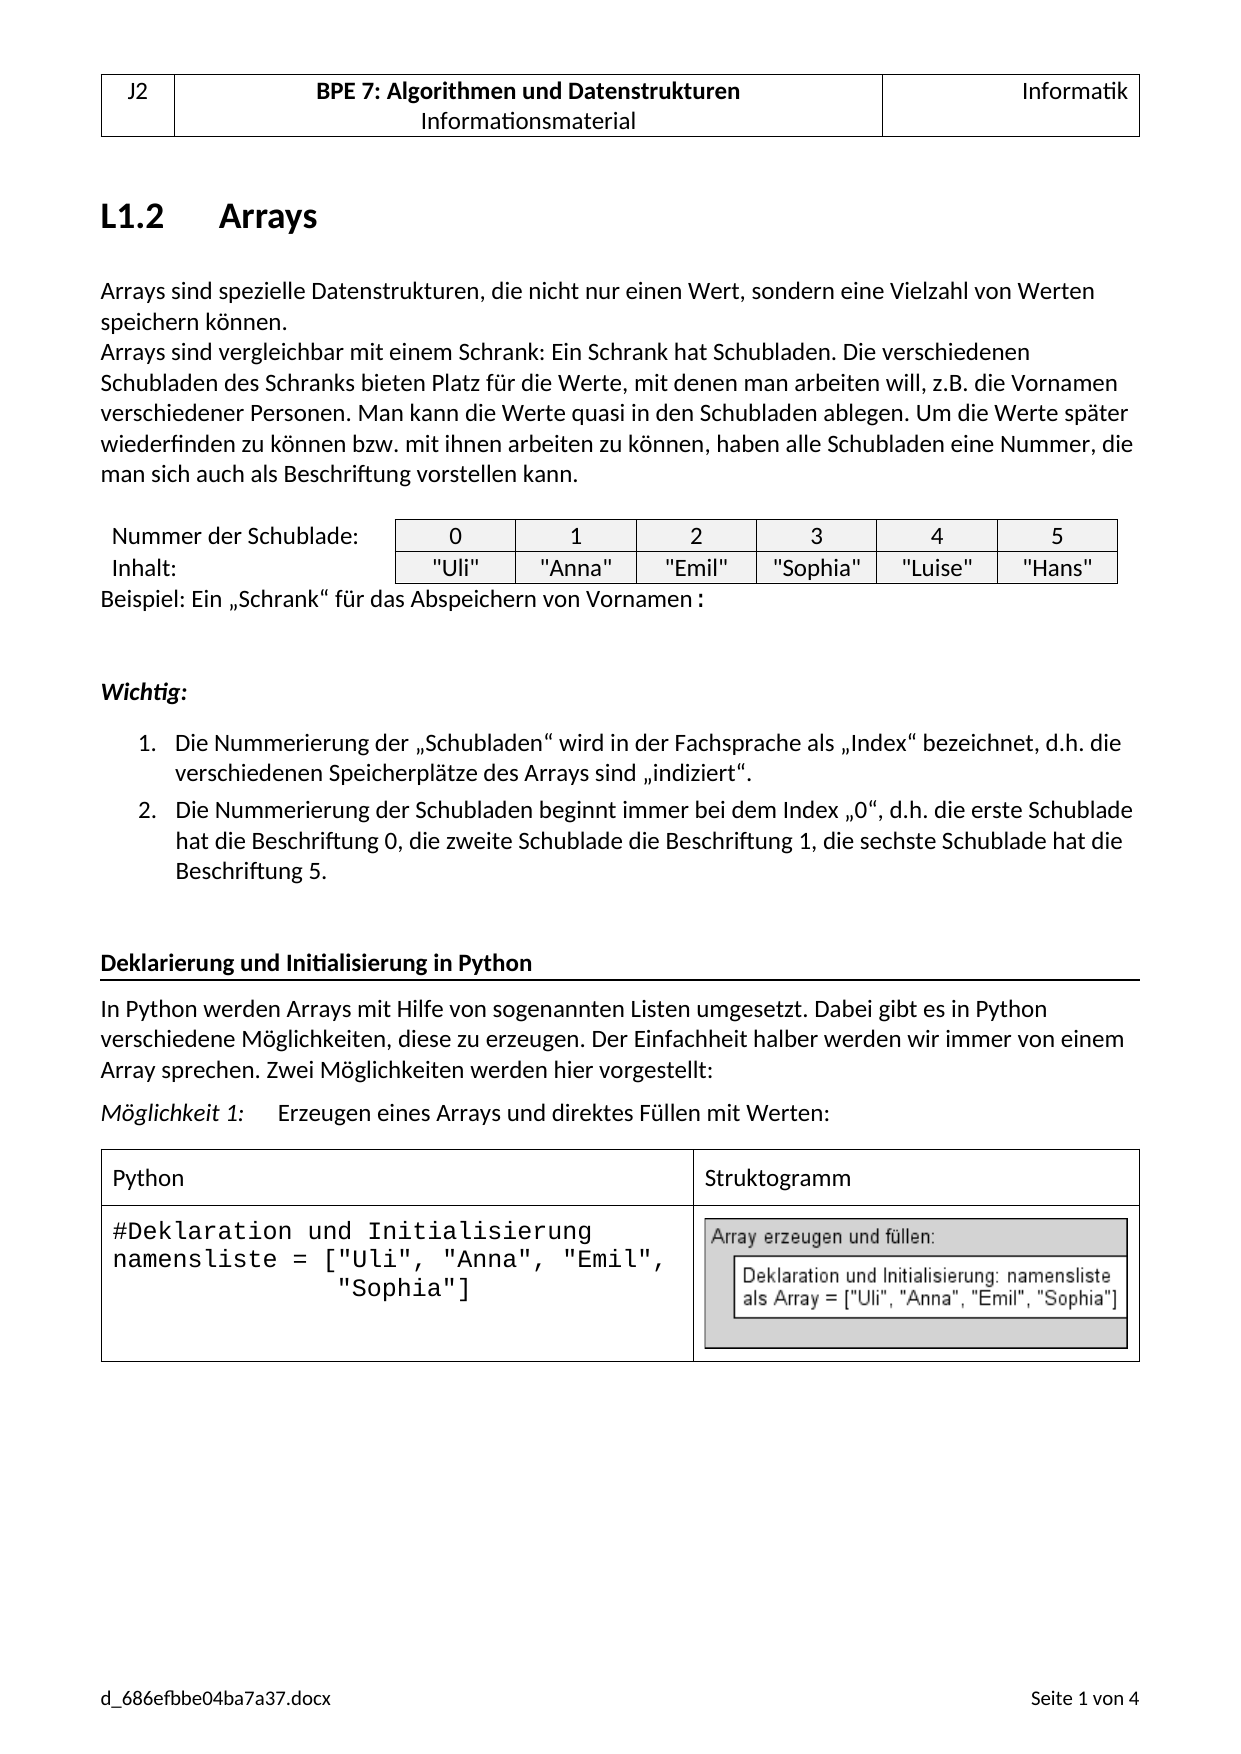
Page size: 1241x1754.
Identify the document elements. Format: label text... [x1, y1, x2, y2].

table_cell Inhalt: [100, 551, 395, 582]
list Die Nummerierung der „Schubladen“ wird in der Fachsprache als „Index“ bezeichnet, d.h. die verschiedenen Speicherplätze des Arrays sind „indiziert“. [138, 727, 1140, 788]
picture [704, 1218, 1128, 1349]
text In Python werden Arrays mit Hilfe von sogenannten Listen umgesetzt. Dabei gibt es in Python verschiedene Möglichkeiten, diese zu erzeugen. Der Einfachheit halber werden wir immer von einem Array sprechen. Zwei Möglichkeiten werden hier vorgestellt: [100, 993, 1140, 1085]
table_header Struktogramm [694, 1150, 1139, 1205]
text Möglichkeit 1: Erzeugen eines Arrays und direktes Füllen mit Werten: [100, 1097, 1140, 1128]
table_cell "Luise" [877, 552, 997, 582]
text Arrays sind spezielle Datenstrukturen, die nicht nur einen Wert, sondern eine Vielzahl von Werten speichern können. [100, 275, 1140, 336]
list Die Nummerierung der Schubladen beginnt immer bei dem Index „0“, d.h. die erste Schublade hat die Beschriftung 0, die zweite Schublade die Beschriftung 1, die sechste Schublade hat die Beschriftung 5. [138, 794, 1140, 886]
table_cell "Emil" [637, 552, 756, 582]
table_header 3 [757, 520, 876, 551]
table_header 0 [396, 520, 515, 551]
table_header Python [102, 1150, 693, 1205]
table_header 2 [637, 520, 756, 551]
text Deklarierung und Initialisierung in Python [100, 947, 1140, 979]
table_header 1 [516, 520, 636, 551]
table_cell "Sophia" [757, 552, 876, 582]
text Wichtig: [100, 676, 1140, 707]
table_header 5 [998, 520, 1117, 551]
table_cell [694, 1206, 1139, 1361]
table_header Nummer der Schublade: [100, 519, 395, 551]
table_cell "Hans" [998, 552, 1117, 582]
text Arrays sind vergleichbar mit einem Schrank: Ein Schrank hat Schubladen. Die verschiedenen Schubladen des Schranks bieten Platz für die Werte, mit denen man arbeiten will, z.B. die Vornamen verschiedener Personen. Man kann die Werte quasi in den Schubladen ablegen. Um die Werte später wiederfinden zu können bzw. mit ihnen arbeiten zu können, haben alle Schubladen eine Nummer, die man sich auch als Beschriftung vorstellen kann. [100, 336, 1140, 489]
text Beispiel: Ein „Schrank“ für das Abspeichern von Vornamen: [100, 583, 1140, 646]
table_cell "Uli" [396, 552, 515, 582]
table_cell #Deklaration und Initialisierung namensliste = ["Uli", "Anna", "Emil", "Sophia"] [102, 1206, 693, 1361]
subtitle L1.2 Arrays [100, 192, 1140, 238]
table_cell "Anna" [516, 552, 636, 582]
table_header 4 [877, 520, 997, 551]
